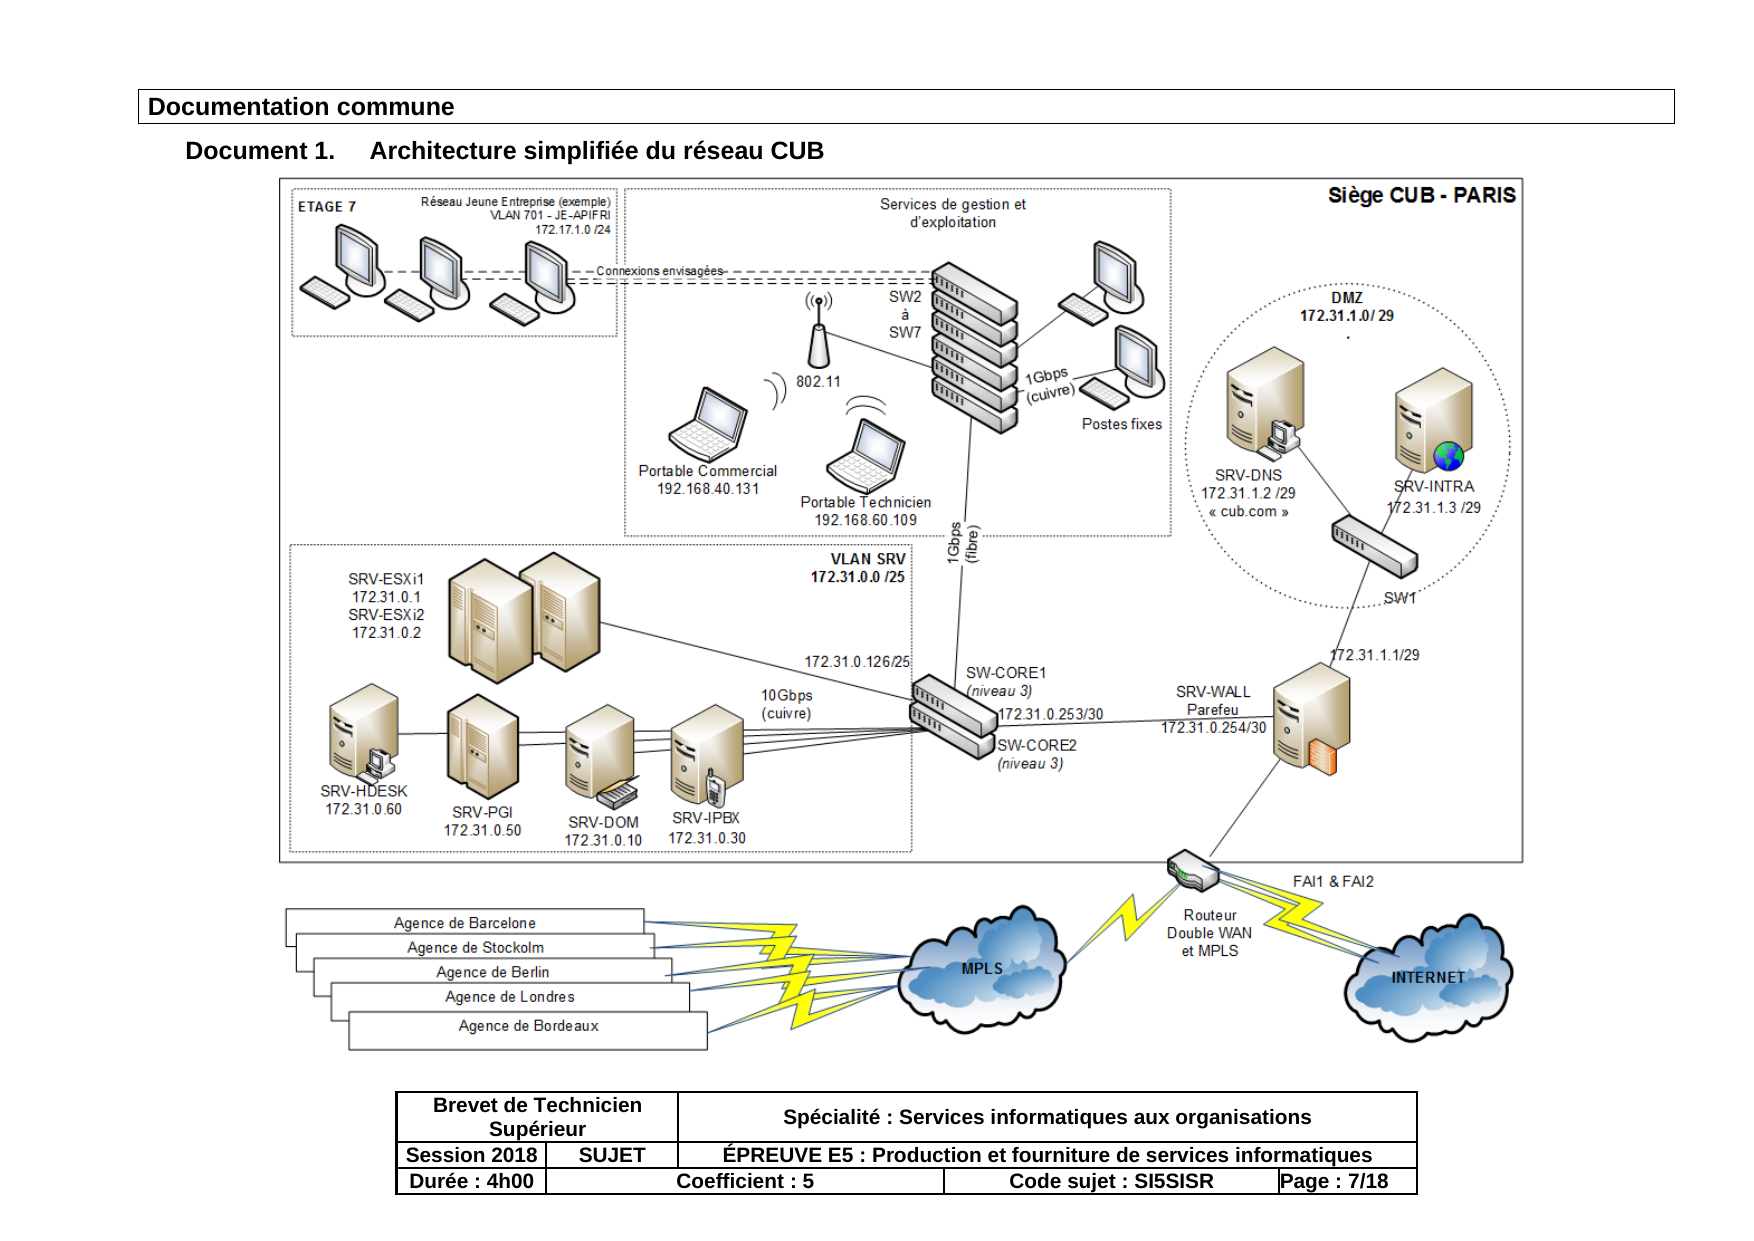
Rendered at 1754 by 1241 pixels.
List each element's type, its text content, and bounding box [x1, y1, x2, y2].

text Documentation commune [139, 90, 1674, 123]
text Architecture simplifiée du réseau CUB [185, 136, 1665, 165]
picture [278, 177, 1528, 1051]
